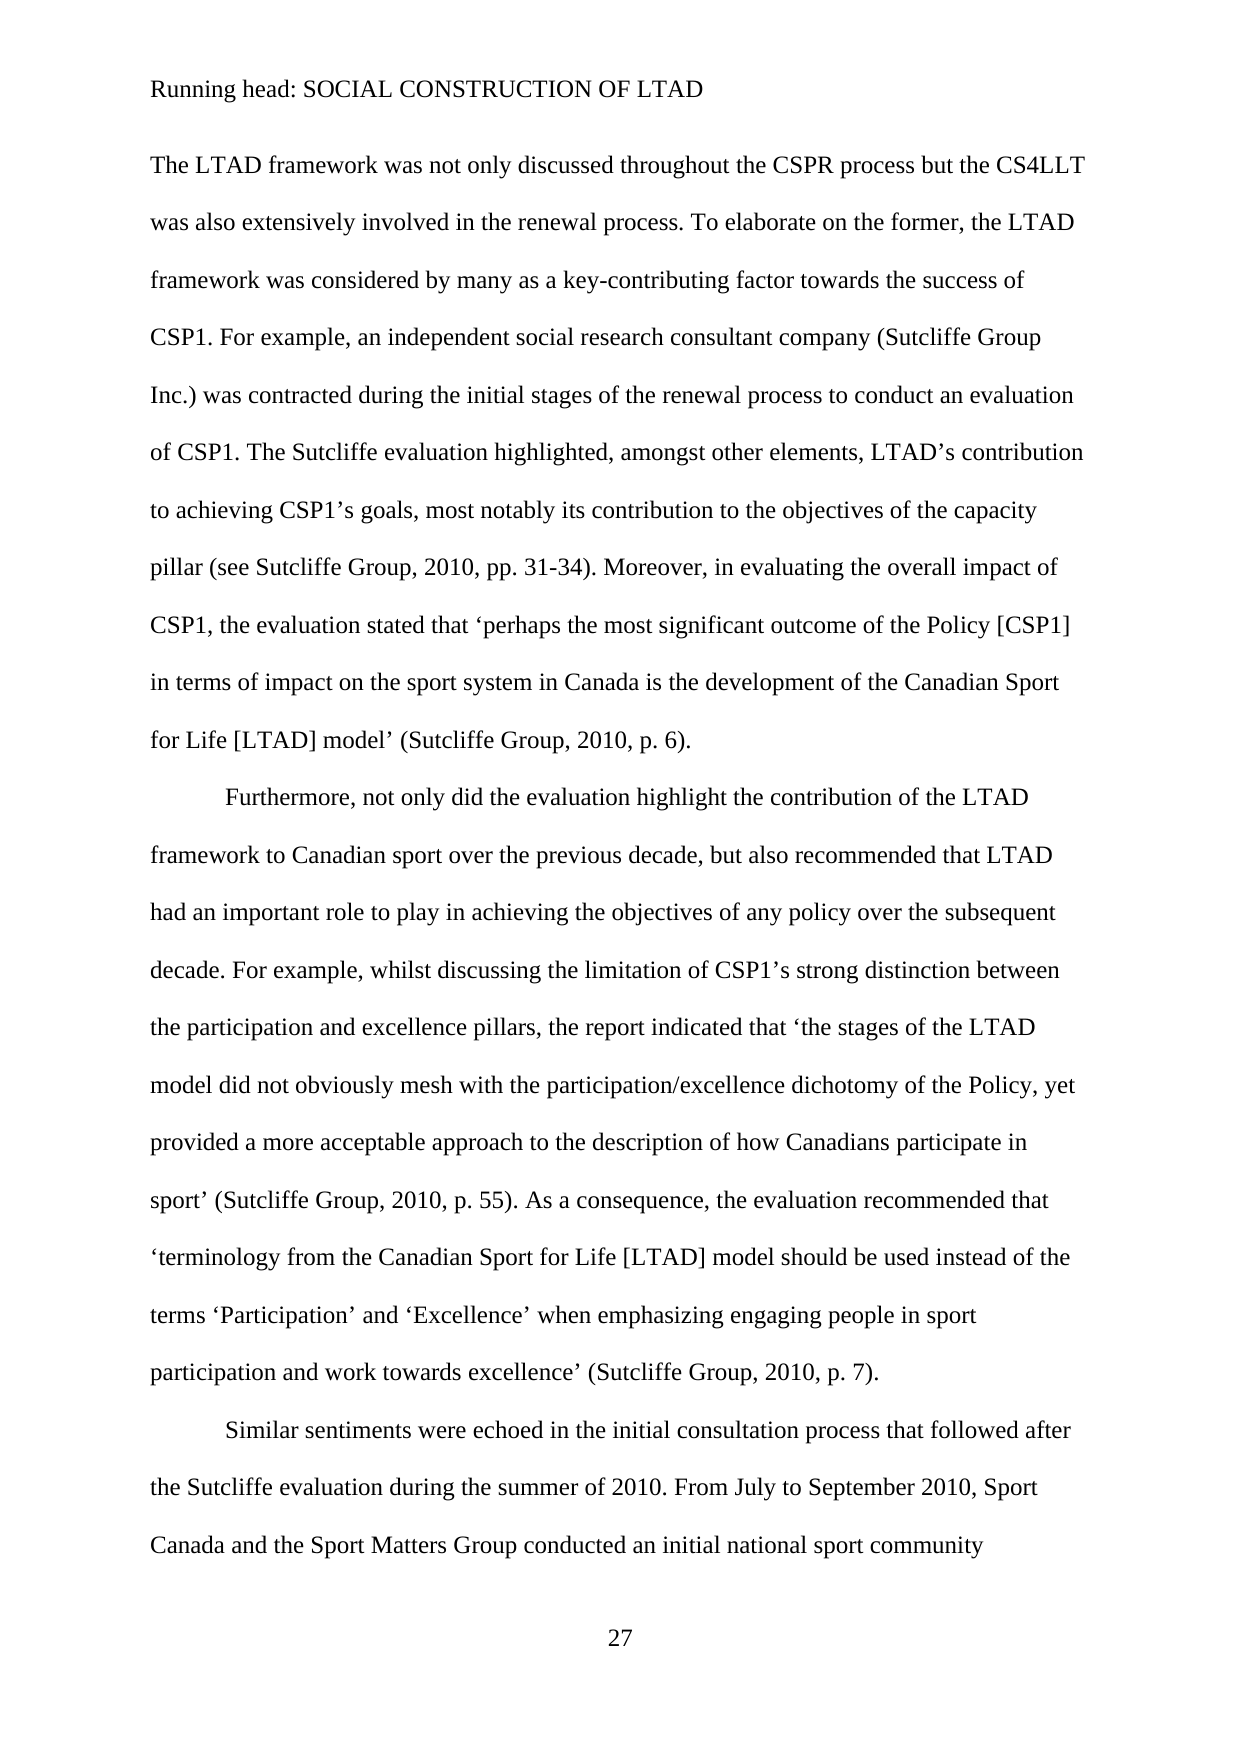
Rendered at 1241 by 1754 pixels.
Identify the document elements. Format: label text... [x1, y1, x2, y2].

text The LTAD framework was not only discussed throughout the CSPR process but the CS4LLT was also extensively involved in the renewal process. To elaborate on the former, the LTAD framework was considered by many as a key-contributing factor towards the success of CSP1. For example, an independent social research consultant company (Sutcliffe Group Inc.) was contracted during the initial stages of the renewal process to conduct an evaluation of CSP1. The Sutcliffe evaluation highlighted, amongst other elements, LTAD’s contribution to achieving CSP1’s goals, most notably its contribution to the objectives of the capacity pillar (see Sutcliffe Group, 2010, pp. 31-34). Moreover, in evaluating the overall impact of CSP1, the evaluation stated that ‘perhaps the most significant outcome of the Policy [CSP1] in terms of impact on the sport system in Canada is the development of the Canadian Sport for Life [LTAD] model’ (Sutcliffe Group, 2010, p. 6). [150, 150, 1090, 754]
text Furthermore, not only did the evaluation highlight the contribution of the LTAD framework to Canadian sport over the previous decade, but also recommended that LTAD had an important role to play in achieving the objectives of any policy over the subsequent decade. For example, whilst discussing the limitation of CSP1’s strong distinction between the participation and excellence pillars, the report indicated that ‘the stages of the LTAD model did not obviously mesh with the participation/excellence dichotomy of the Policy, yet provided a more acceptable approach to the description of how Canadians participate in sport’ (Sutcliffe Group, 2010, p. 55). As a consequence, the evaluation recommended that ‘terminology from the Canadian Sport for Life [LTAD] model should be used instead of the terms ‘Participation’ and ‘Excellence’ when emphasizing engaging people in sport participation and work towards excellence’ (Sutcliffe Group, 2010, p. 7). [150, 782, 1090, 1386]
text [150, 1415, 1090, 1559]
